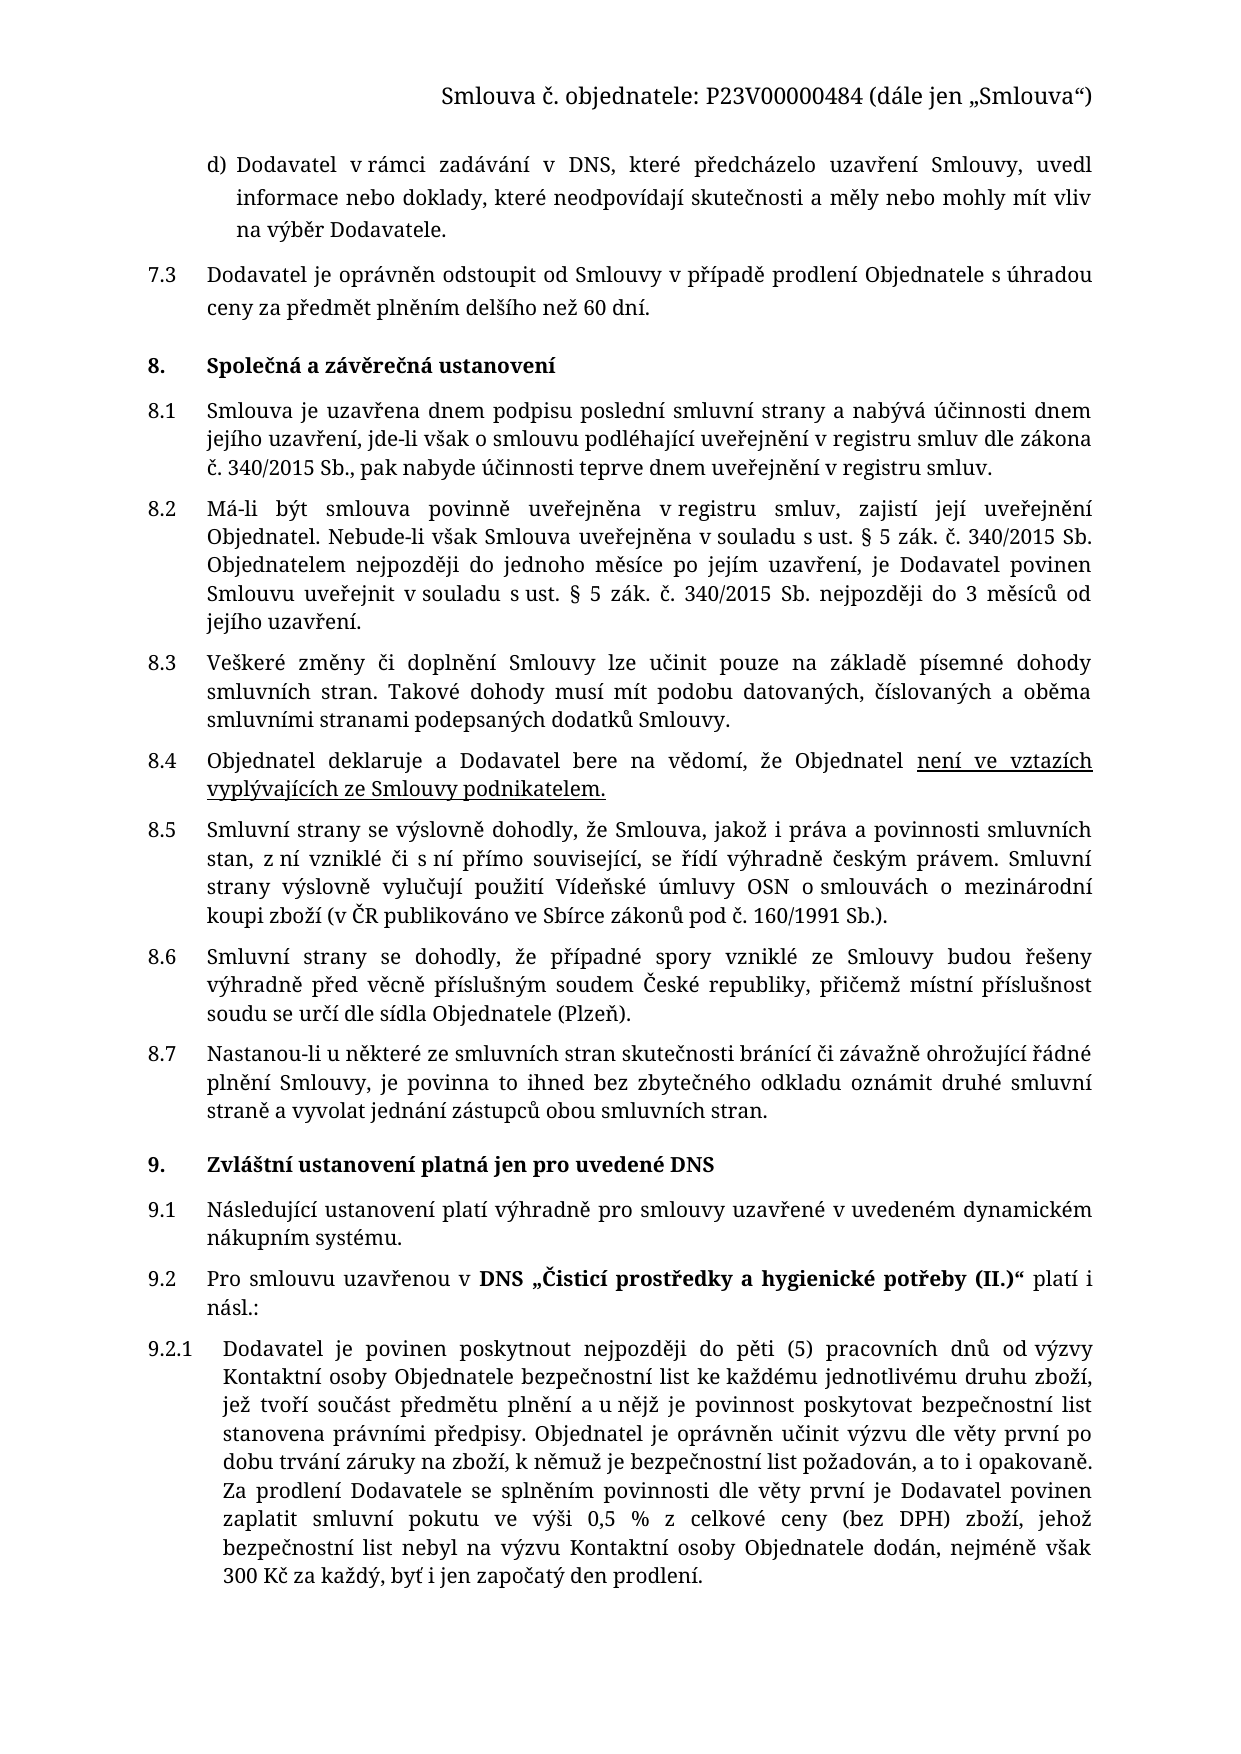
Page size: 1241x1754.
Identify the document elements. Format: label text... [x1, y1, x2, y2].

list Nastanou-li u některé ze smluvních stran skutečnosti bránící či závažně ohrožující řádné plnění Smlouvy, je povinna to ihned bez zbytečného odkladu oznámit druhé smluvní straně a vyvolat jednání zástupců obou smluvních stran. [148, 1039, 1093, 1125]
list Dodavatel je povinen poskytnout nejpozději do pěti (5) pracovních dnů od výzvy Kontaktní osoby Objednatele bezpečnostní list ke každému jednotlivému druhu zboží, jež tvoří součást předmětu plnění a u nějž je povinnost poskytovat bezpečnostní list stanovena právními předpisy. Objednatel je oprávněn učinit výzvu dle věty první po dobu trvání záruky na zboží, k němuž je bezpečnostní list požadován, a to i opakovaně. Za prodlení Dodavatele se splněním povinnosti dle věty první je Dodavatel povinen zaplatit smluvní pokutu ve výši 0,5 % z celkové ceny (bez DPH) zboží, jehož bezpečnostní list nebyl na výzvu Kontaktní osoby Objednatele dodán, nejméně však 300 Kč za každý, byť i jen započatý den prodlení. [148, 1334, 1093, 1590]
list Pro smlouvu uzavřenou v DNS „Čisticí prostředky a hygienické potřeby (II.)“ platí i násl.: [148, 1264, 1093, 1321]
list Zvláštní ustanovení platná jen pro uvedené DNS [148, 1150, 1093, 1178]
list Objednatel deklaruje a Dodavatel bere na vědomí, že Objednatel není ve vztazích vyplývajících ze Smlouvy podnikatelem. [148, 746, 1093, 803]
list Dodavatel je oprávněn odstoupit od Smlouvy v případě prodlení Objednatele s úhradou ceny za předmět plněním delšího než 60 dní. [148, 261, 1093, 322]
list Veškeré změny či doplnění Smlouvy lze učinit pouze na základě písemné dohody smluvních stran. Takové dohody musí mít podobu datovaných, číslovaných a oběma smluvními stranami podepsaných dodatků Smlouvy. [148, 648, 1093, 734]
list Smluvní strany se dohodly, že případné spory vzniklé ze Smlouvy budou řešeny výhradně před věcně příslušným soudem České republiky, přičemž místní příslušnost soudu se určí dle sídla Objednatele (Plzeň). [148, 942, 1093, 1027]
list Následující ustanovení platí výhradně pro smlouvy uzavřené v uvedeném dynamickém nákupním systému. [148, 1195, 1093, 1252]
list Smluvní strany se výslovně dohodly, že Smlouva, jakož i práva a povinnosti smluvních stan, z ní vzniklé či s ní přímo související, se řídí výhradně českým právem. Smluvní strany výslovně vylučují použití Vídeňské úmluvy OSN o smlouvách o mezinárodní koupi zboží (v ČR publikováno ve Sbírce zákonů pod č. 160/1991 Sb.). [148, 816, 1093, 929]
list Společná a závěrečná ustanovení [148, 351, 1093, 379]
list Má-li být smlouva povinně uveřejněna v registru smluv, zajistí její uveřejnění Objednatel. Nebude-li však Smlouva uveřejněna v souladu s ust. § 5 zák. č. 340/2015 Sb. Objednatelem nejpozději do jednoho měsíce po jejím uzavření, je Dodavatel povinen Smlouvu uveřejnit v souladu s ust. § 5 zák. č. 340/2015 Sb. nejpozději do 3 měsíců od jejího uzavření. [148, 494, 1093, 636]
list Dodavatel v rámci zadávání v DNS, které předcházelo uzavření Smlouvy, uvedl informace nebo doklady, které neodpovídají skutečnosti a měly nebo mohly mít vliv na výběr Dodavatele. [207, 150, 1093, 244]
list Smlouva je uzavřena dnem podpisu poslední smluvní strany a nabývá účinnosti dnem jejího uzavření, jde-li však o smlouvu podléhající uveřejnění v registru smluv dle zákona č. 340/2015 Sb., pak nabyde účinnosti teprve dnem uveřejnění v registru smluv. [148, 396, 1093, 481]
